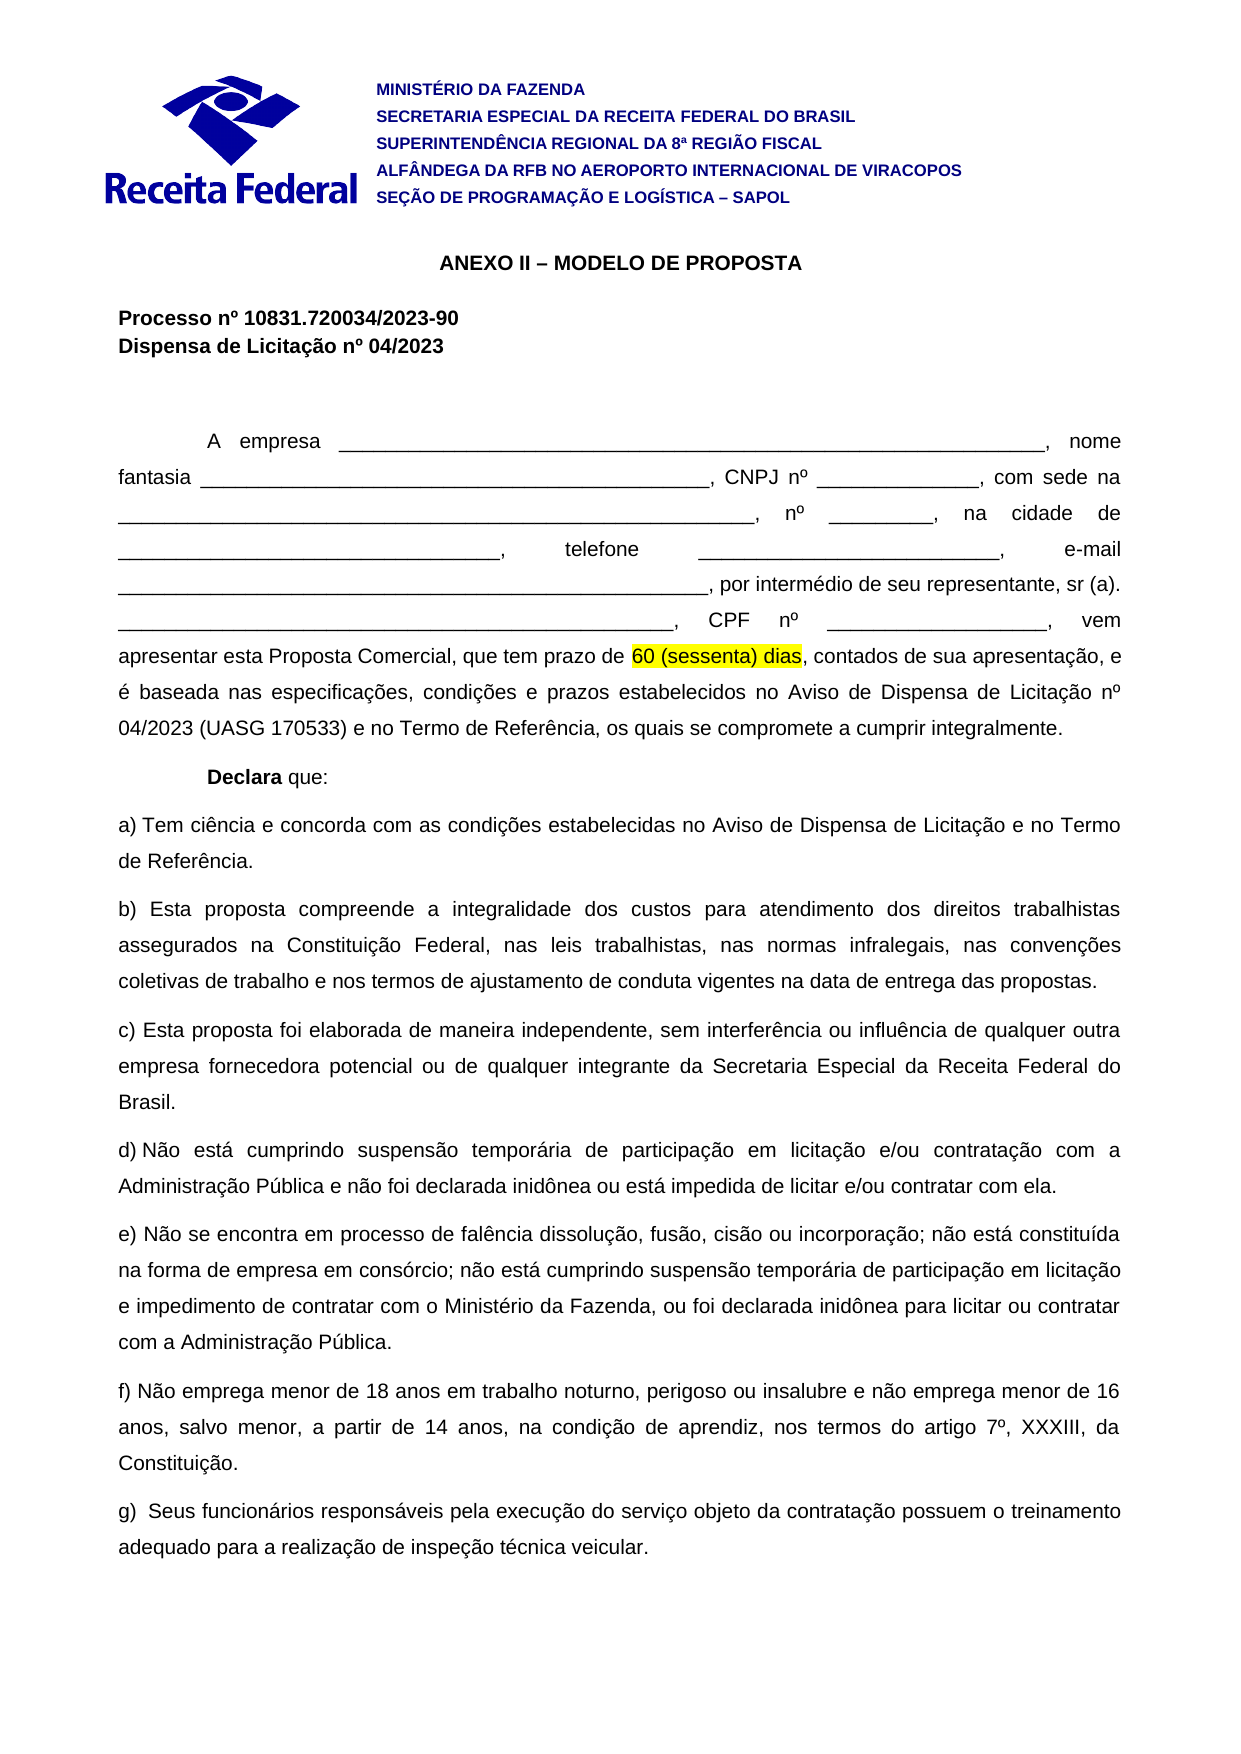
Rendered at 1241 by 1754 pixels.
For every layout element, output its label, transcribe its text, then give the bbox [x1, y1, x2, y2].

text d) Não está cumprindo suspensão temporária de participação em licitação e/ou contratação com a Administração Pública e não foi declarada inidônea ou está impedida de licitar e/ou contratar com ela. [118, 1138, 1122, 1198]
text Processo nº 10831.720034/2023-90 [118, 306, 1124, 330]
text ANEXO II – MODELO DE PROPOSTA [118, 251, 1124, 275]
text f) Não emprega menor de 18 anos em trabalho noturno, perigoso ou insalubre e não emprega menor de 16 anos, salvo menor, a partir de 14 anos, na condição de aprendiz, nos termos do artigo 7º, XXXIII, da Constituição. [118, 1378, 1122, 1474]
text c) Esta proposta foi elaborada de maneira independente, sem interferência ou influência de qualquer outra empresa fornecedora potencial ou de qualquer integrante da Secretaria Especial da Receita Federal do Brasil. [118, 1018, 1122, 1113]
text Declara que: [118, 764, 1122, 788]
text A empresa _____________________________________________________________, nome fantasia ____________________________________________, CNPJ nº ______________, com sede na _______________________________________________________, nº _________, na cidade de _________________________________, telefone __________________________, e-mail ___________________________________________________, por intermédio de seu representante, sr (a). ________________________________________________, CPF nº ___________________, vem apresentar esta Proposta Comercial, que tem prazo de 60 (sessenta) dias, contados de sua apresentação, e é baseada nas especificações, condições e prazos estabelecidos no Aviso de Dispensa de Licitação nº 04/2023 (UASG 170533) e no Termo de Referência, os quais se compromete a cumprir integralmente. [118, 428, 1122, 740]
text b) Esta proposta compreende a integralidade dos custos para atendimento dos direitos trabalhistas assegurados na Constituição Federal, nas leis trabalhistas, nas normas infralegais, nas convenções coletivas de trabalho e nos termos de ajustamento de conduta vigentes na data de entrega das propostas. [118, 897, 1122, 993]
text a) Tem ciência e concorda com as condições estabelecidas no Aviso de Dispensa de Licitação e no Termo de Referência. [118, 813, 1122, 873]
text g) Seus funcionários responsáveis pela execução do serviço objeto da contratação possuem o treinamento adequado para a realização de inspeção técnica veicular. [118, 1499, 1122, 1559]
text Dispensa de Licitação nº 04/2023 [118, 333, 1124, 357]
text e) Não se encontra em processo de falência dissolução, fusão, cisão ou incorporação; não está constituída na forma de empresa em consórcio; não está cumprindo suspensão temporária de participação em licitação e impedimento de contratar com o Ministério da Fazenda, ou foi declarada inidônea para licitar ou contratar com a Administração Pública. [118, 1222, 1122, 1354]
